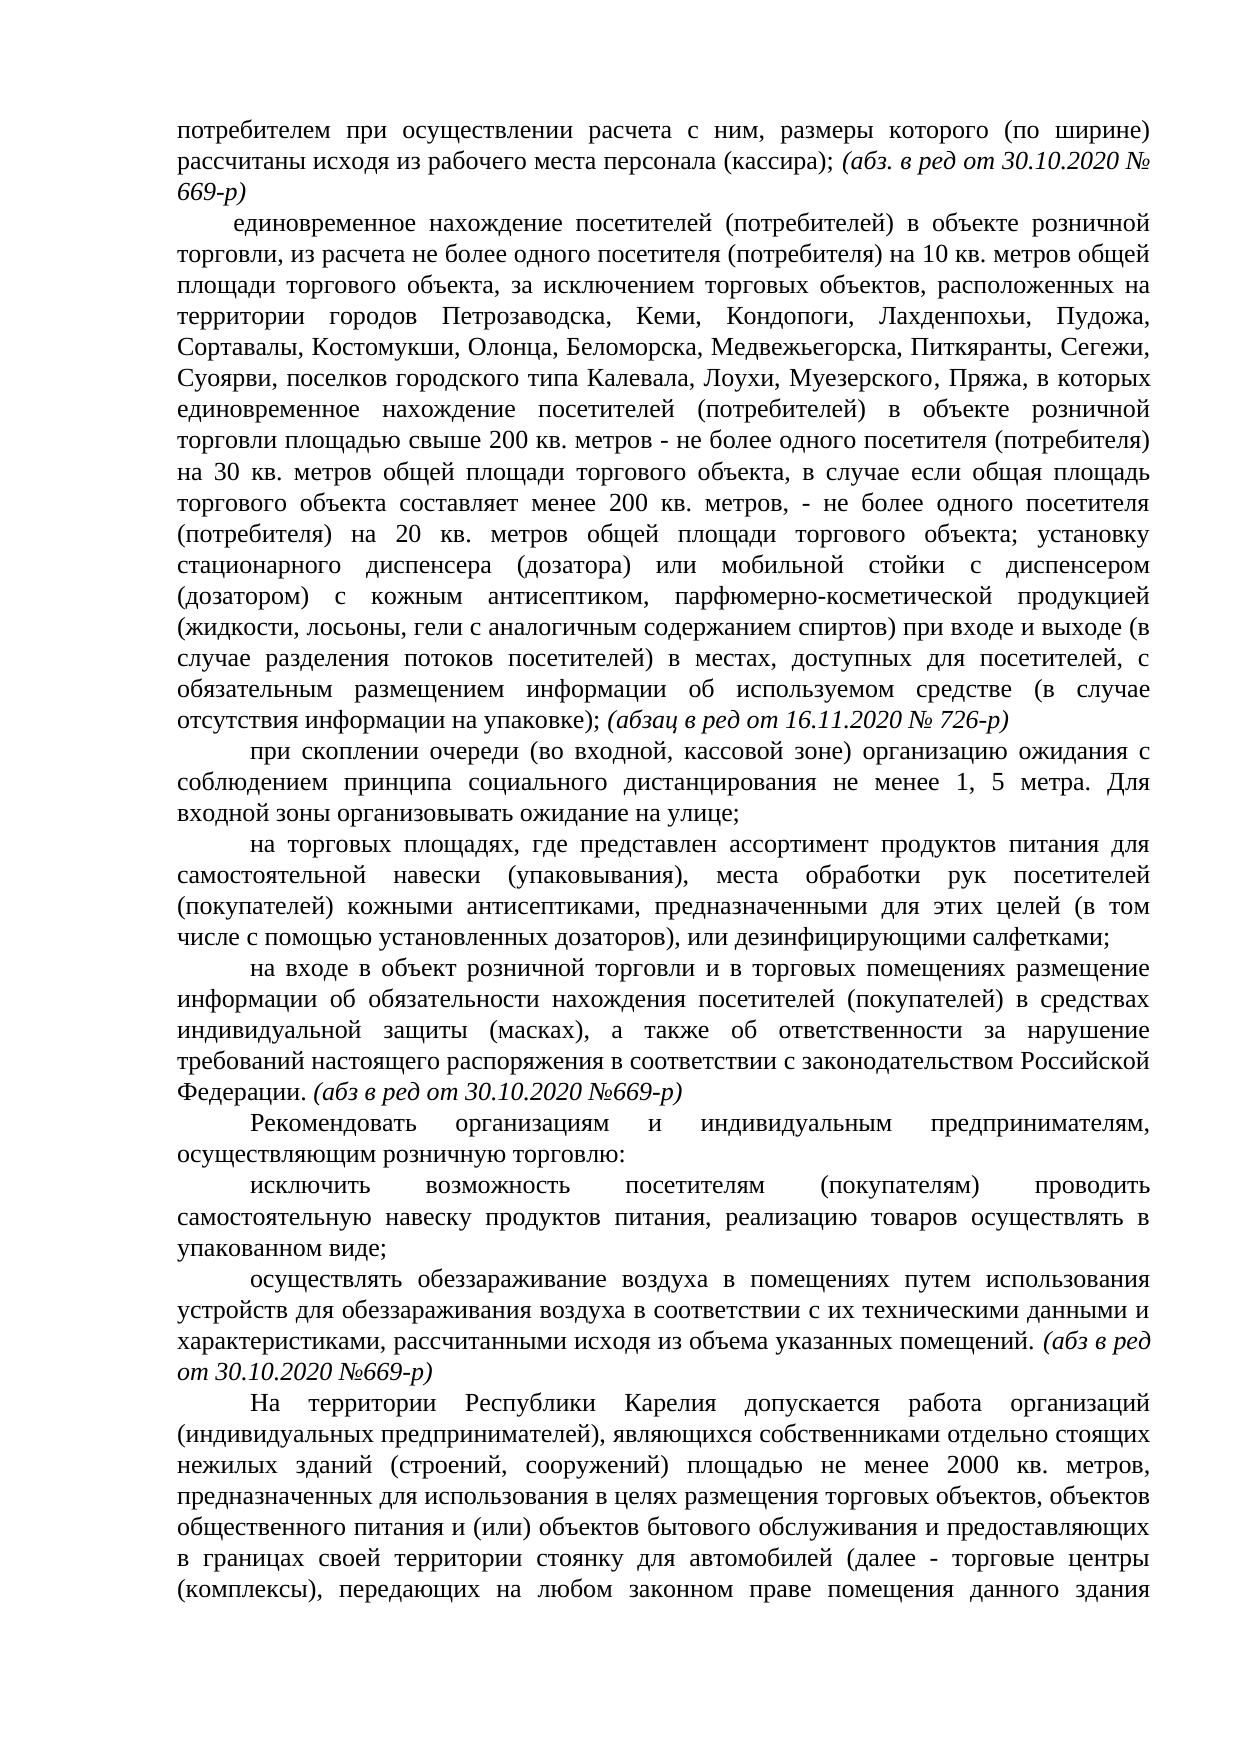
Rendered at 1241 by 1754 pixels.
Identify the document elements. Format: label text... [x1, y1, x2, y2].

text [177, 114, 1151, 207]
text Рекомендовать организациям и индивидуальным предпринимателям, осуществляющим розничную торговлю: [177, 1107, 1151, 1169]
text на входе в объект розничной торговли и в торговых помещениях размещение информации об обязательности нахождения посетителей (покупателей) в средствах индивидуальной защиты (масках), а также об ответственности за нарушение требований настоящего распоряжения в соответствии с законодательством Российской Федерации. (абз в ред от 30.10.2020 №669-р) [177, 952, 1151, 1107]
text единовременное нахождение посетителей (потребителей) в объекте розничной торговли, из расчета не более одного посетителя (потребителя) на 10 кв. метров общей площади торгового объекта, за исключением торговых объектов, расположенных на территории городов Петрозаводска, Кеми, Кондопоги, Лахденпохьи, Пудожа, Сортавалы, Костомукши, Олонца, Беломорска, Медвежьегорска, Питкяранты, Сегежи, Суоярви, поселков городского типа Калевала, Лоухи, Муезерского, Пряжа, в которых единовременное нахождение посетителей (потребителей) в объекте розничной торговли площадью свыше 200 кв. метров - не более одного посетителя (потребителя) на 30 кв. метров общей площади торгового объекта, в случае если общая площадь торгового объекта составляет менее 200 кв. метров, - не более одного посетителя (потребителя) на 20 кв. метров общей площади торгового объекта; установку стационарного диспенсера (дозатора) или мобильной стойки с диспенсером (дозатором) с кожным антисептиком, парфюмерно-косметической продукцией (жидкости, лосьоны, гели с аналогичным содержанием спиртов) при входе и выходе (в случае разделения потоков посетителей) в местах, доступных для посетителей, с обязательным размещением информации об используемом средстве (в случае отсутствия информации на упаковке); (абзац в ред от 16.11.2020 № 726-р) [177, 207, 1151, 734]
text исключить возможность посетителям (покупателям) проводить самостоятельную навеску продуктов питания, реализацию товаров осуществлять в упакованном виде; [177, 1169, 1151, 1262]
text осуществлять обеззараживание воздуха в помещениях путем использования устройств для обеззараживания воздуха в соответствии с их техническими данными и характеристиками, рассчитанными исходя из объема указанных помещений. (абз в ред от 30.10.2020 №669-р) [177, 1262, 1151, 1386]
text на торговых площадях, где представлен ассортимент продуктов питания для самостоятельной навески (упаковывания), места обработки рук посетителей (покупателей) кожными антисептиками, предназначенными для этих целей (в том числе с помощью установленных дозаторов), или дезинфицирующими салфетками; [177, 828, 1151, 952]
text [177, 1386, 1151, 1604]
text при скоплении очереди (во входной, кассовой зоне) организацию ожидания с соблюдением принципа социального дистанцирования не менее 1, 5 метра. Для входной зоны организовывать ожидание на улице; [177, 734, 1151, 828]
